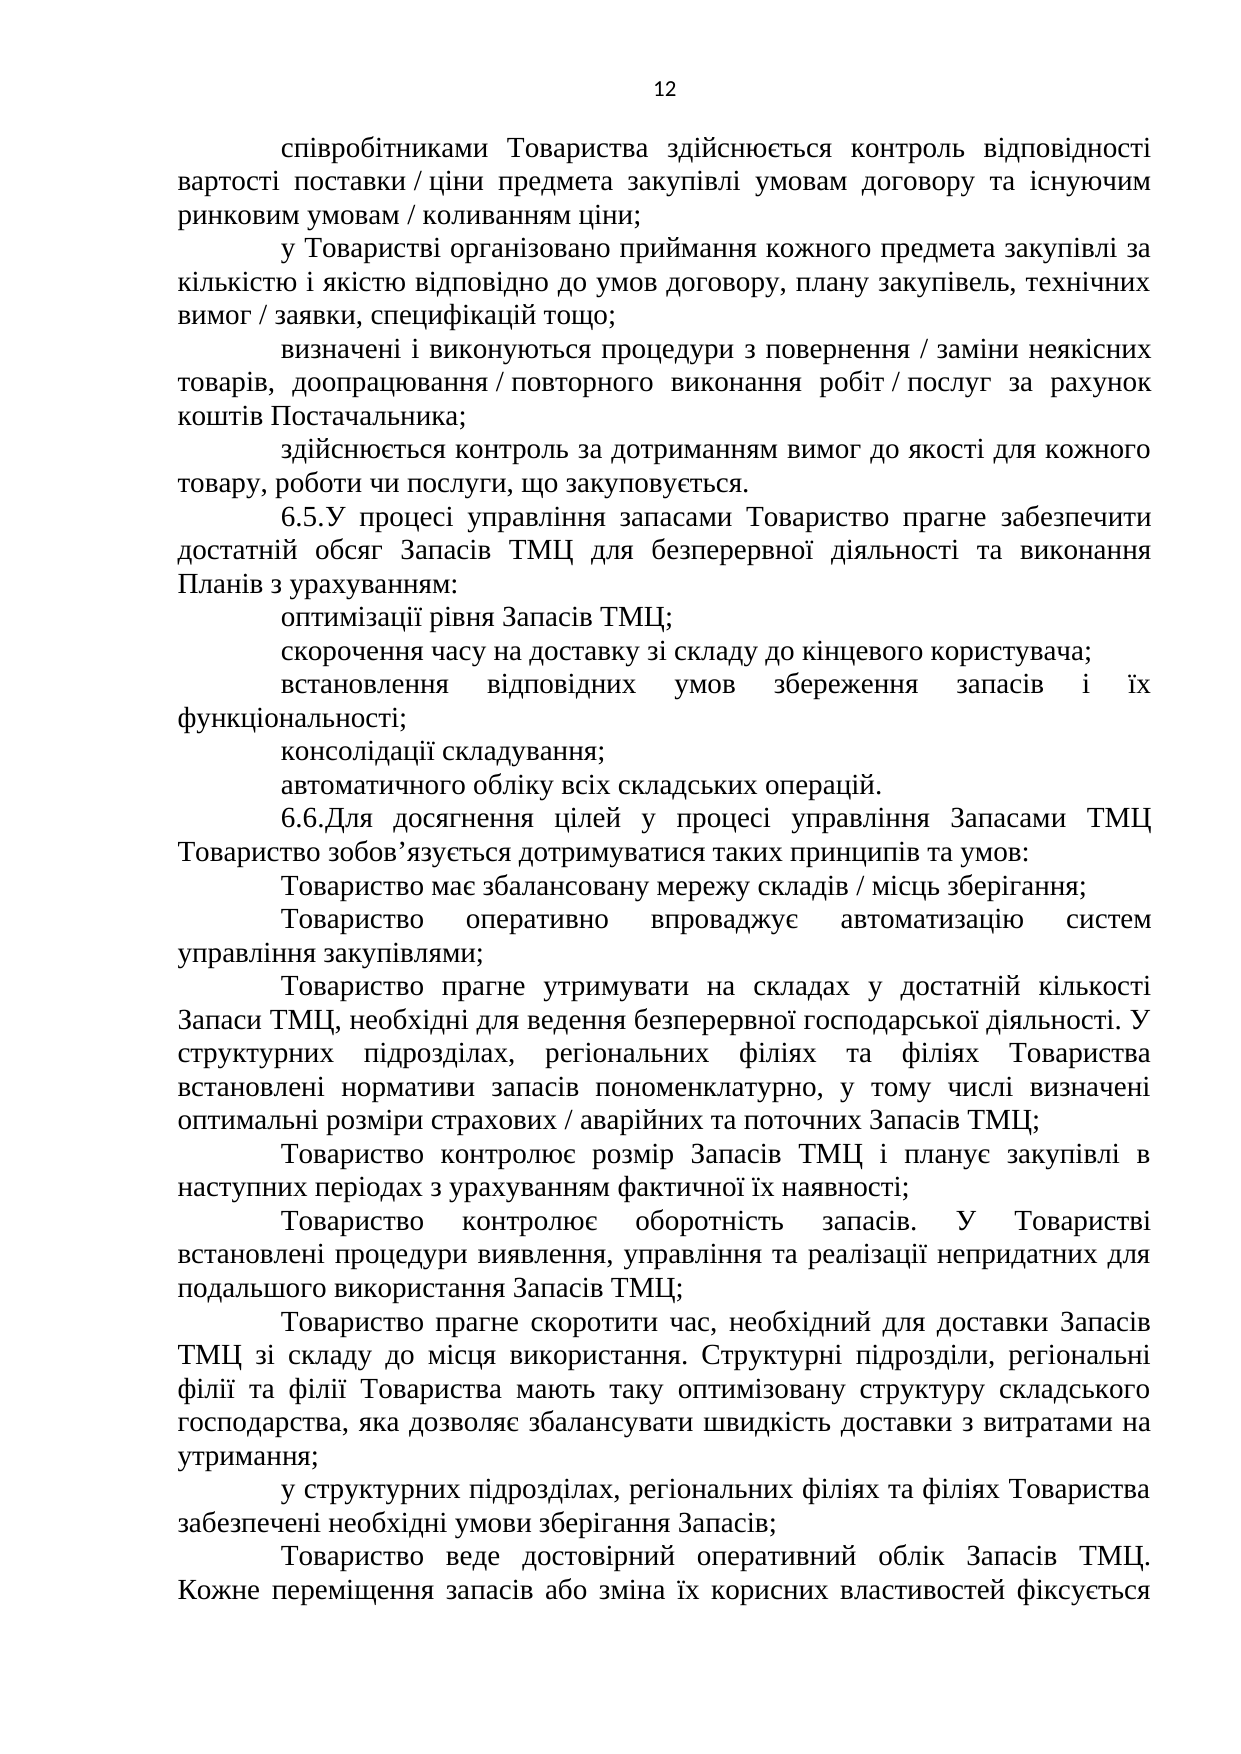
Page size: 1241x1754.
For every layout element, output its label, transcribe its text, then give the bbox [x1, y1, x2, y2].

text Товариство контролює розмір Запасів ТМЦ і планує закупівлі в наступних періодах з урахуванням фактичної їх наявності; [177, 1136, 1152, 1203]
text Товариство прагне скоротити час, необхідний для доставки Запасів ТМЦ зі складу до місця використання. Структурні підрозділи, регіональні філії та філії Товариства мають таку оптимізовану структуру складського господарства, яка дозволяє збалансувати швидкість доставки з витратами на утримання; [177, 1304, 1152, 1471]
text скорочення часу на доставку зі складу до кінцевого користувача; [177, 633, 1152, 666]
text здійснюється контроль за дотриманням вимог до якості для кожного товару, роботи чи послуги, що закуповується. [177, 432, 1152, 499]
text у структурних підрозділах, регіональних філіях та філіях Товариства забезпечені необхідні умови зберігання Запасів; [177, 1471, 1152, 1538]
text визначені і виконуються процедури з повернення / заміни неякісних товарів, доопрацювання / повторного виконання робіт / послуг за рахунок коштів Постачальника; [177, 331, 1152, 432]
list Товариство оперативно впроваджує автоматизацію систем управління закупівлями; [177, 901, 1152, 968]
text Товариство має збалансовану мережу складів / місць зберігання; [177, 868, 1152, 901]
text у Товаристві організовано приймання кожного предмета закупівлі за кількістю і якістю відповідно до умов договору, плану закупівель, технічних вимог / заявки, специфікацій тощо; [177, 230, 1152, 331]
text Товариство прагне утримувати на складах у достатній кількості Запаси ТМЦ, необхідні для ведення безперервної господарської діяльності. У структурних підрозділах, регіональних філіях та філіях Товариства встановлені нормативи запасів пономенклатурно, у тому числі визначені оптимальні розміри страхових / аварійних та поточних Запасів ТМЦ; [177, 968, 1152, 1136]
subtitle Для досягнення цілей у процесі управління Запасами ТМЦ Товариство зобов’язується дотримуватися таких принципів та умов: [177, 801, 1152, 868]
text встановлення відповідних умов збереження запасів і їх функціональності; [177, 666, 1152, 733]
text автоматичного обліку всіх складських операцій. [177, 767, 1152, 801]
text Товариство контролює оборотність запасів. У Товаристві встановлені процедури виявлення, управління та реалізації непридатних для подальшого використання Запасів ТМЦ; [177, 1203, 1152, 1304]
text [177, 1538, 1152, 1606]
text оптимізації рівня Запасів ТМЦ; [177, 599, 1152, 633]
text співробітниками Товариства здійснюється контроль відповідності вартості поставки / ціни предмета закупівлі умовам договору та існуючим ринковим умовам / коливанням ціни; [177, 130, 1152, 230]
subtitle У процесі управління запасами Товариство прагне забезпечити достатній обсяг Запасів ТМЦ для безперервної діяльності та виконання Планів з урахуванням: [177, 499, 1152, 599]
text консолідації складування; [177, 733, 1152, 767]
